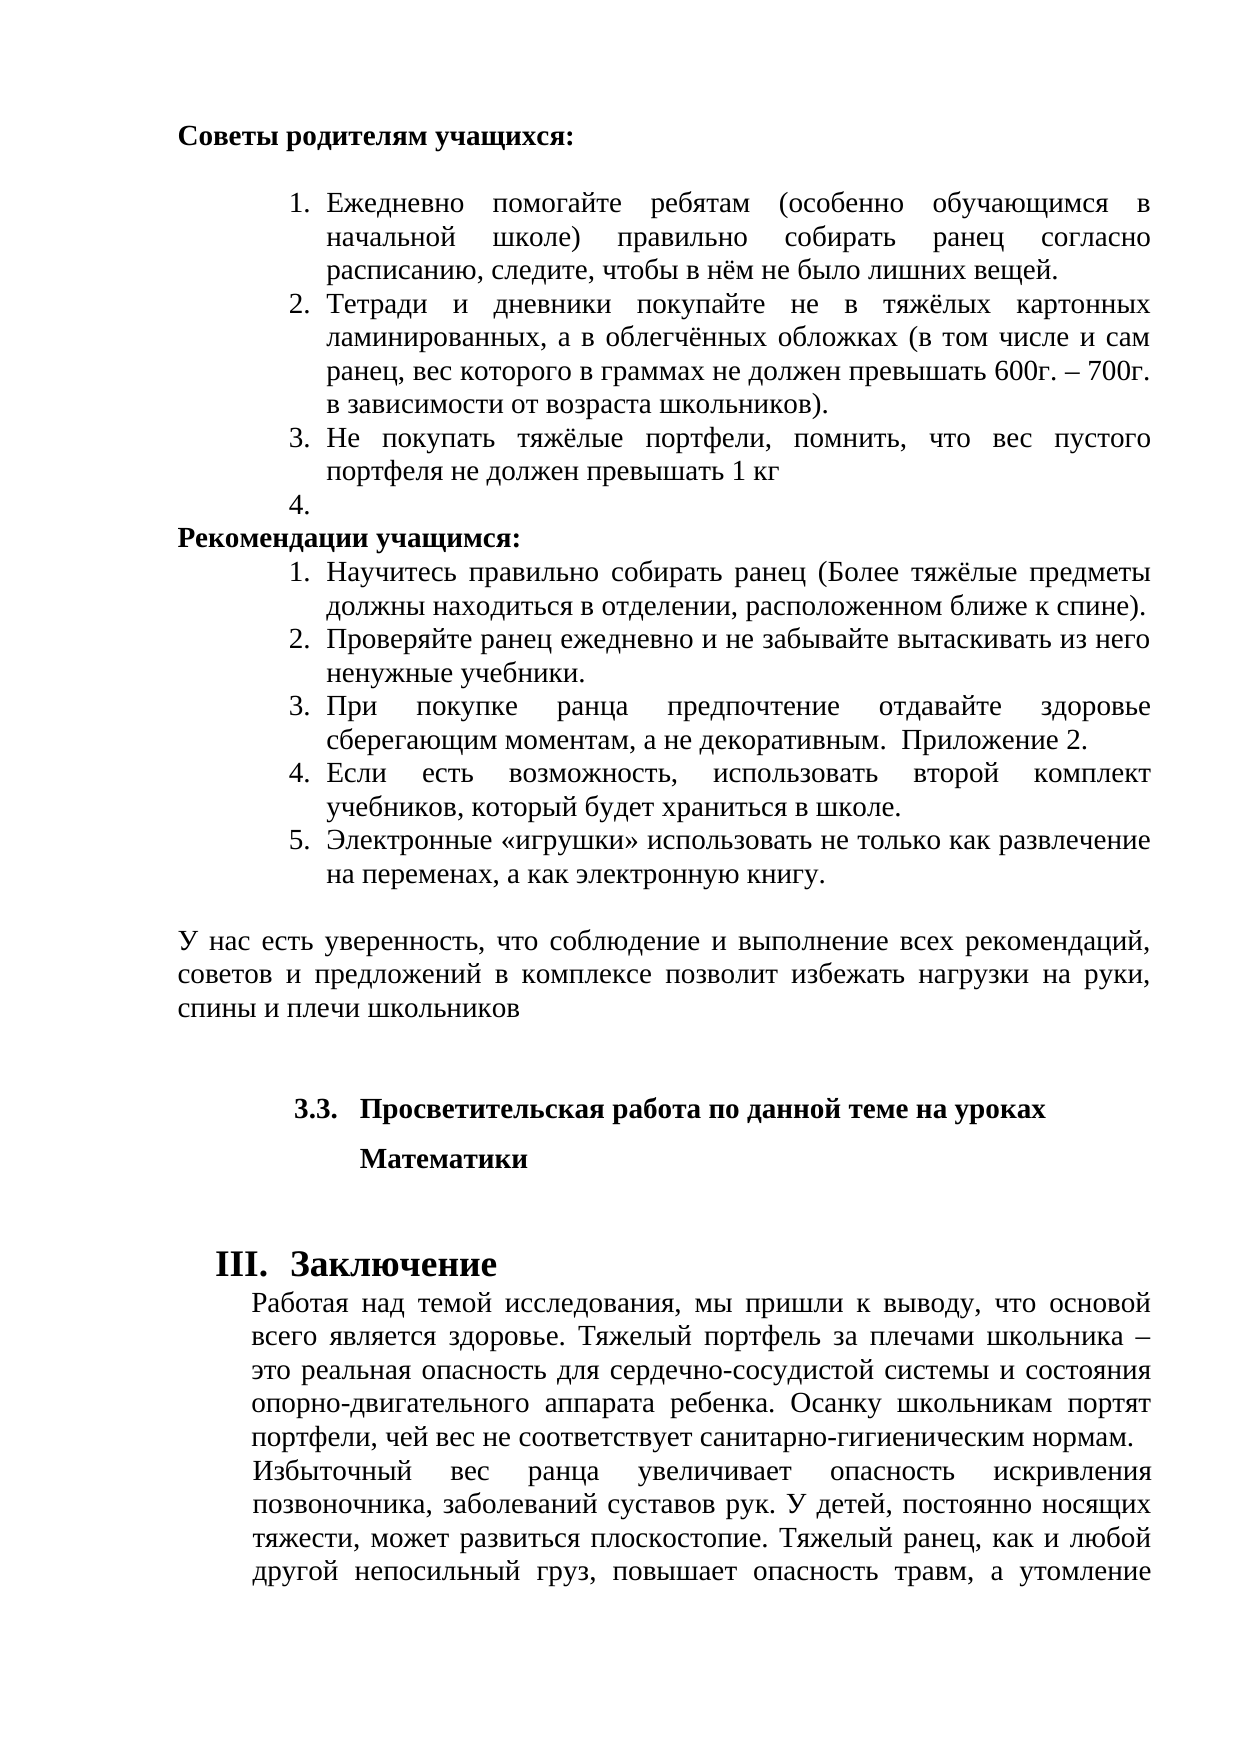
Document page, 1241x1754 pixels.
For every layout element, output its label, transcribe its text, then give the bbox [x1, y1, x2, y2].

text У нас есть уверенность, что соблюдение и выполнение всех рекомендаций, советов и предложений в комплексе позволит избежать нагрузки на руки, спины и плечи школьников [177, 923, 1152, 1024]
list При покупке ранца предпочтение отдавайте здоровье сберегающим моментам, а не декоративным. Приложение 2. [288, 688, 1152, 755]
list Ежедневно помогайте ребятам (особенно обучающимся в начальной школе) правильно собирать ранец согласно расписанию, следите, чтобы в нём не было лишних вещей. [288, 185, 1152, 286]
list Если есть возможность, использовать второй комплект учебников, который будет храниться в школе. [288, 755, 1152, 822]
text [252, 1453, 1152, 1587]
text Советы родителям учащихся: [177, 118, 1152, 152]
list Научитесь правильно собирать ранец (Более тяжёлые предметы должны находиться в отделении, расположенном ближе к спине). [288, 554, 1152, 621]
list Работая над темой исследования, мы пришли к выводу, что основой всего является здоровье. Тяжелый портфель за плечами школьника – это реальная опасность для сердечно-сосудистой системы и состояния опорно-двигательного аппарата ребенка. Осанку школьникам портят портфели, чей вес не соответствует санитарно-гигиеническим нормам. [251, 1285, 1152, 1453]
list Не покупать тяжёлые портфели, помнить, что вес пустого портфеля не должен превышать 1 кг [288, 420, 1152, 487]
text Математики [177, 1141, 1152, 1175]
list Проверяйте ранец ежедневно и не забывайте вытаскивать из него ненужные учебники. [288, 621, 1152, 688]
list Заключение [215, 1242, 1152, 1285]
list Тетради и дневники покупайте не в тяжёлых картонных ламинированных, а в облегчённых обложках (в том числе и сам ранец, вес которого в граммах не должен превышать 600г. – 700г. в зависимости от возраста школьников). [288, 286, 1152, 420]
text 3.3. Просветительская работа по данной теме на уроках [177, 1091, 1152, 1124]
list Электронные «игрушки» использовать не только как развлечение на переменах, а как электронную книгу. [288, 822, 1152, 889]
text Рекомендации учащимся: [177, 521, 1152, 554]
